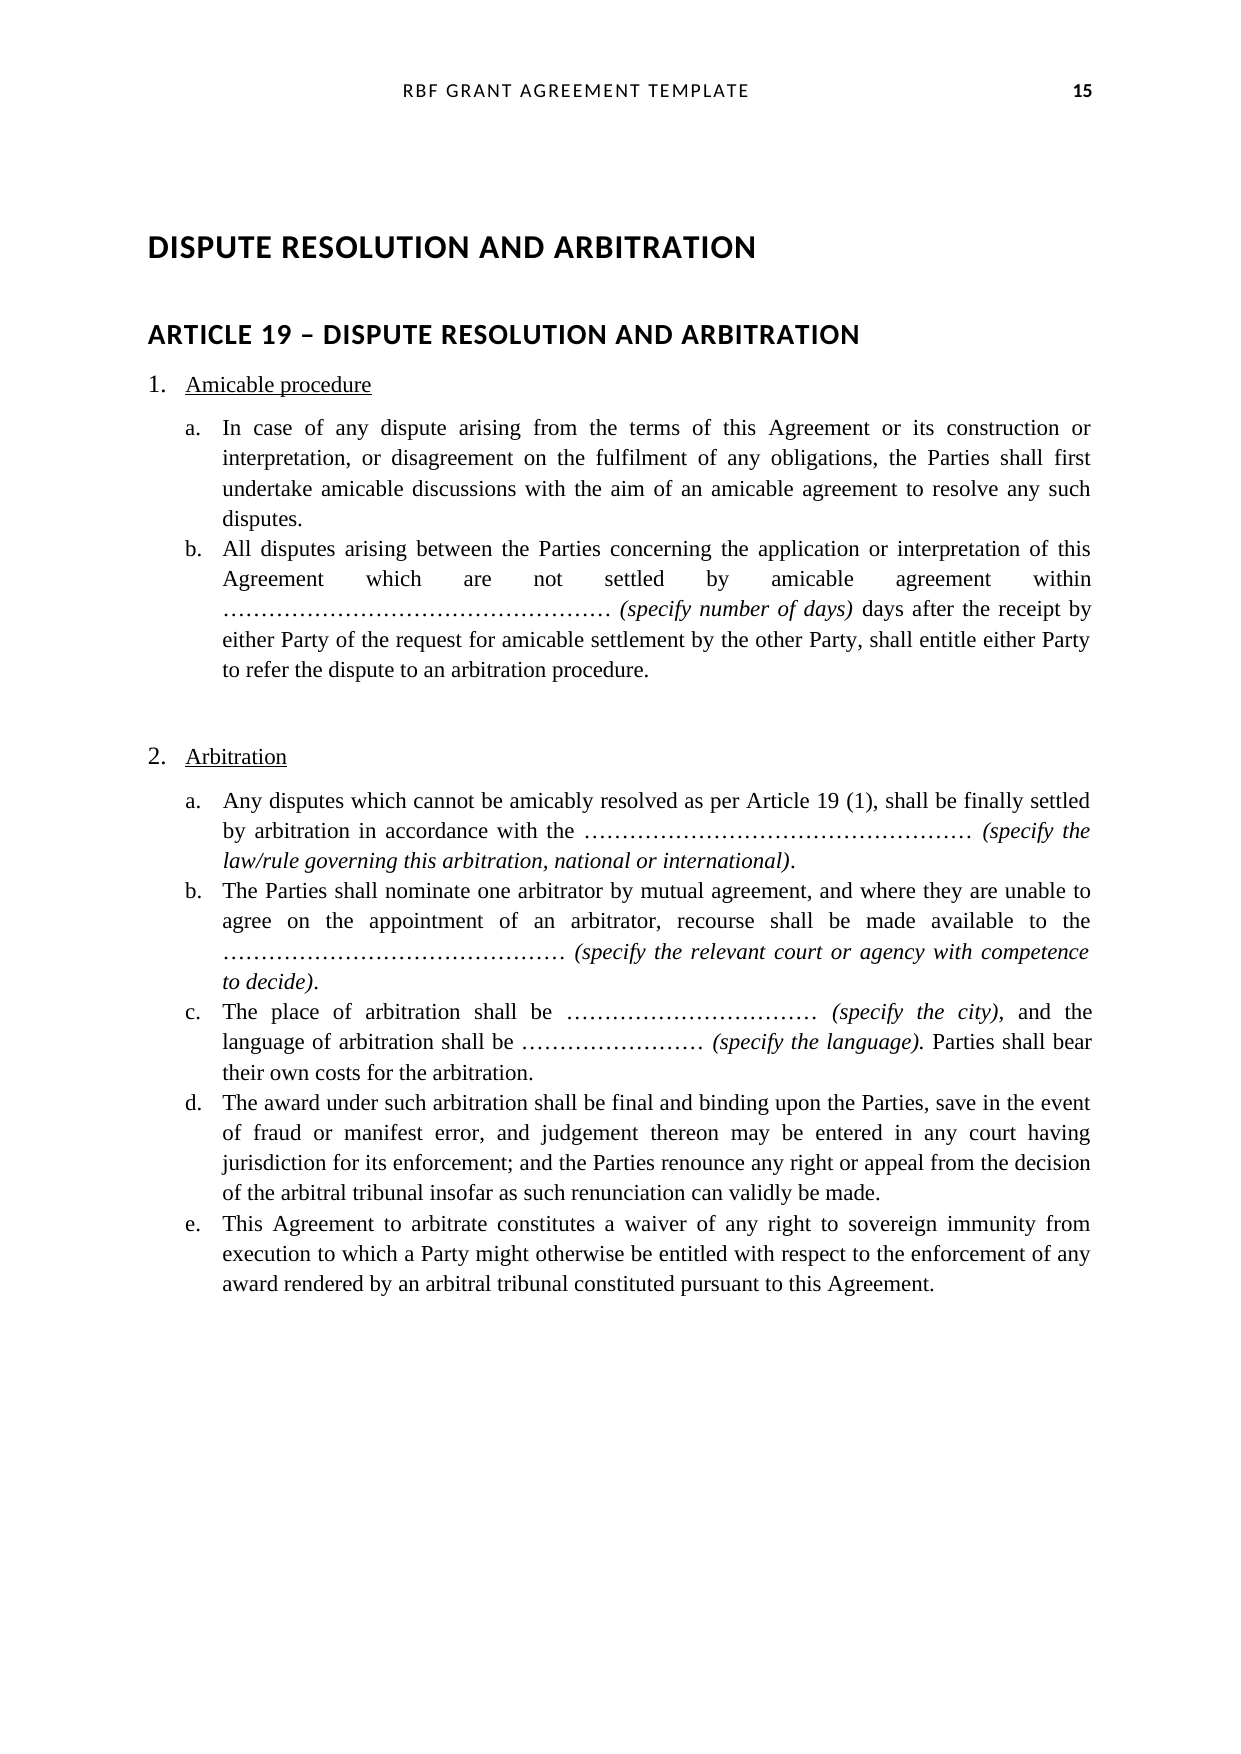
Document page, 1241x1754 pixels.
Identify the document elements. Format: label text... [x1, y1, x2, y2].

text Article 19 – Dispute Resolution and Arbitration [148, 316, 1092, 352]
list The award under such arbitration shall be final and binding upon the Parties, save in the event of fraud or manifest error, and judgement thereon may be entered in any court having jurisdiction for its enforcement; and the Parties renounce any right or appeal from the decision of the arbitral tribunal insofar as such renunciation can validly be made. [185, 1089, 1092, 1206]
subtitle DISPUTE RESOLUTION AND ARBITRATION [148, 230, 1092, 266]
list Arbitration [148, 741, 1092, 770]
list In case of any dispute arising from the terms of this Agreement or its construction or interpretation, or disagreement on the fulfilment of any obligations, the Parties shall first undertake amicable discussions with the aim of an amicable agreement to resolve any such disputes. [185, 414, 1092, 531]
list Any disputes which cannot be amicably resolved as per Article 19 (1), shall be finally settled by arbitration in accordance with the …………………………………………… (specify the law/rule governing this arbitration, national or international). [185, 787, 1092, 873]
list This Agreement to arbitrate constitutes a waiver of any right to sovereign immunity from execution to which a Party might otherwise be entitled with respect to the enforcement of any award rendered by an arbitral tribunal constituted pursuant to this Agreement. [185, 1210, 1092, 1296]
list The Parties shall nominate one arbitrator by mutual agreement, and where they are unable to agree on the appointment of an arbitrator, recourse shall be made available to the ……………………………………… (specify the relevant court or agency with competence to decide). [185, 877, 1092, 994]
list All disputes arising between the Parties concerning the application or interpretation of this Agreement which are not settled by amicable agreement within …………………………………………… (specify number of days) days after the receipt by either Party of the request for amicable settlement by the other Party, shall entitle either Party to refer the dispute to an arbitration procedure. [185, 535, 1092, 682]
list Amicable procedure [148, 369, 1092, 397]
list The place of arbitration shall be …………………………… (specify the city), and the language of arbitration shall be …………………… (specify the language). Parties shall bear their own costs for the arbitration. [185, 998, 1092, 1085]
